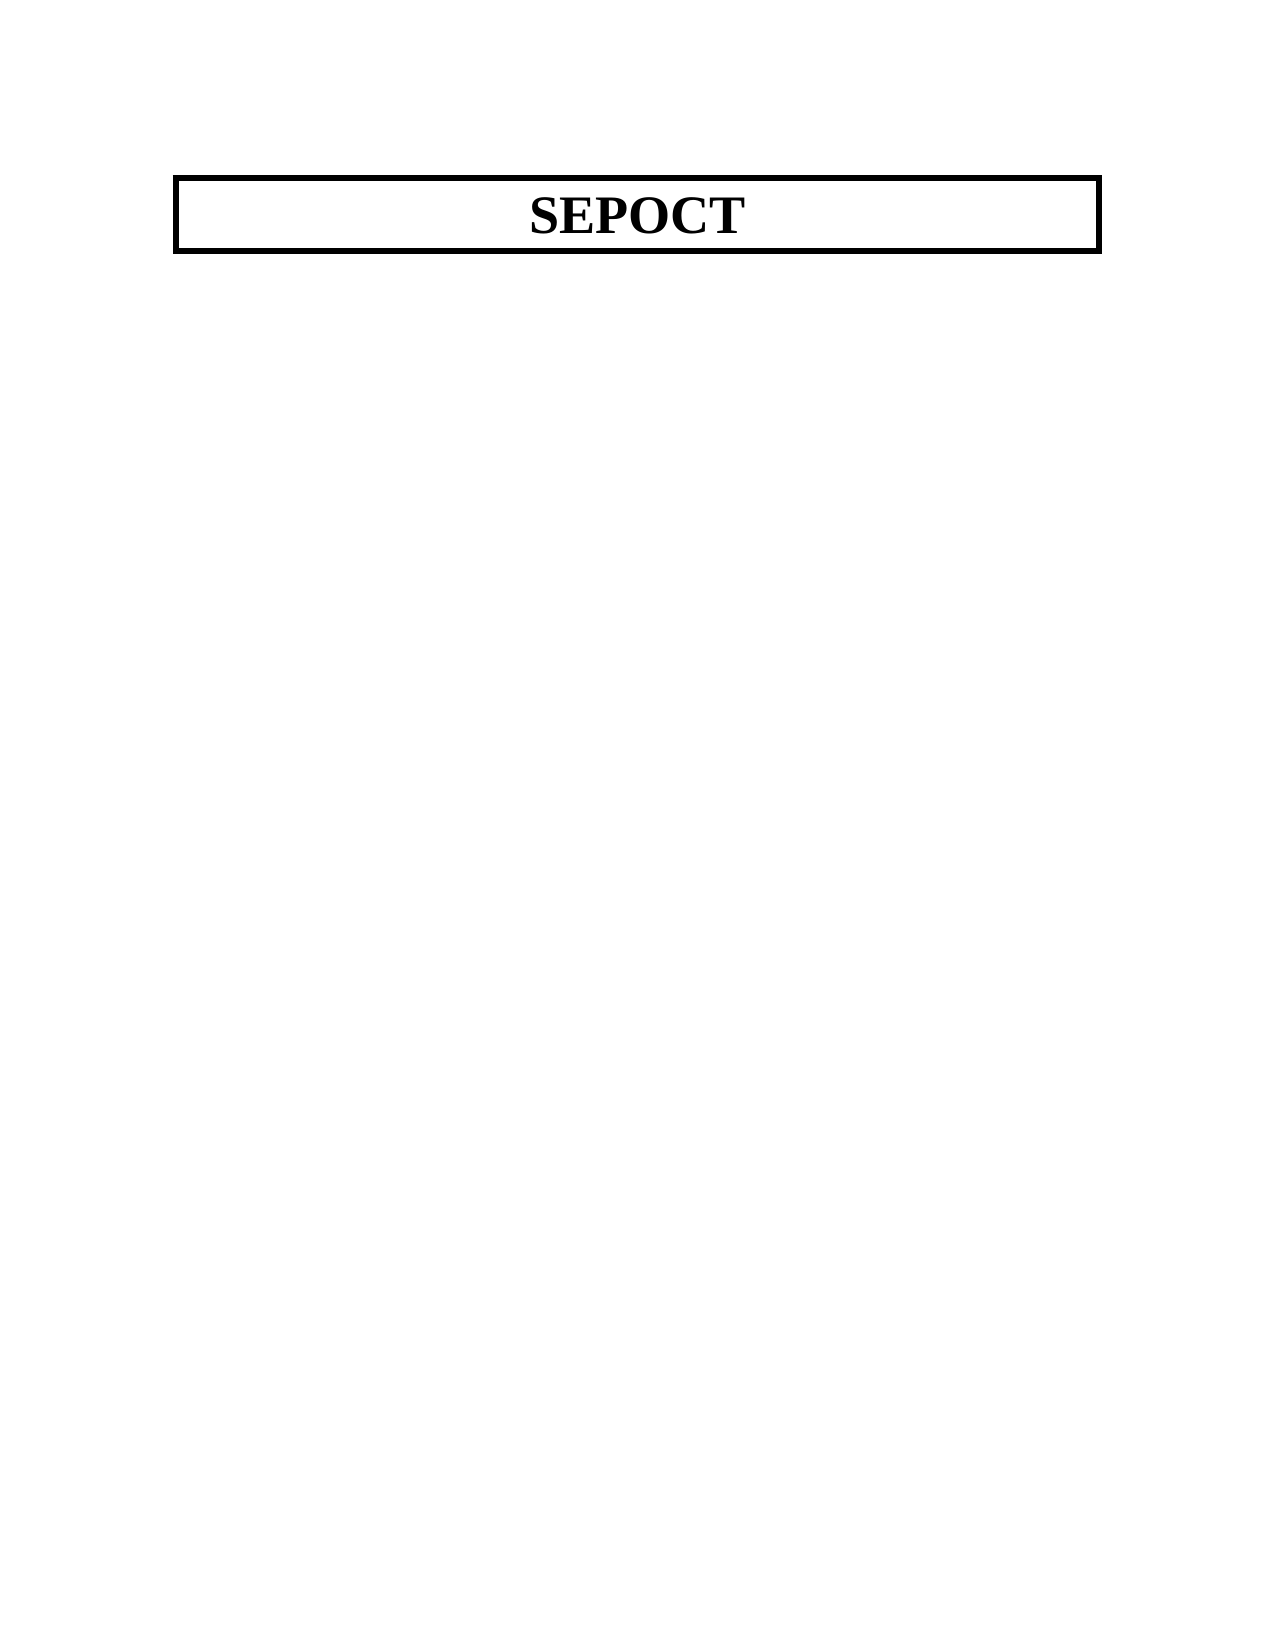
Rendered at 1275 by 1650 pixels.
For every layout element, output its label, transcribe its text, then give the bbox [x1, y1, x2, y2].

subtitle SEPOCT [179, 181, 1096, 248]
